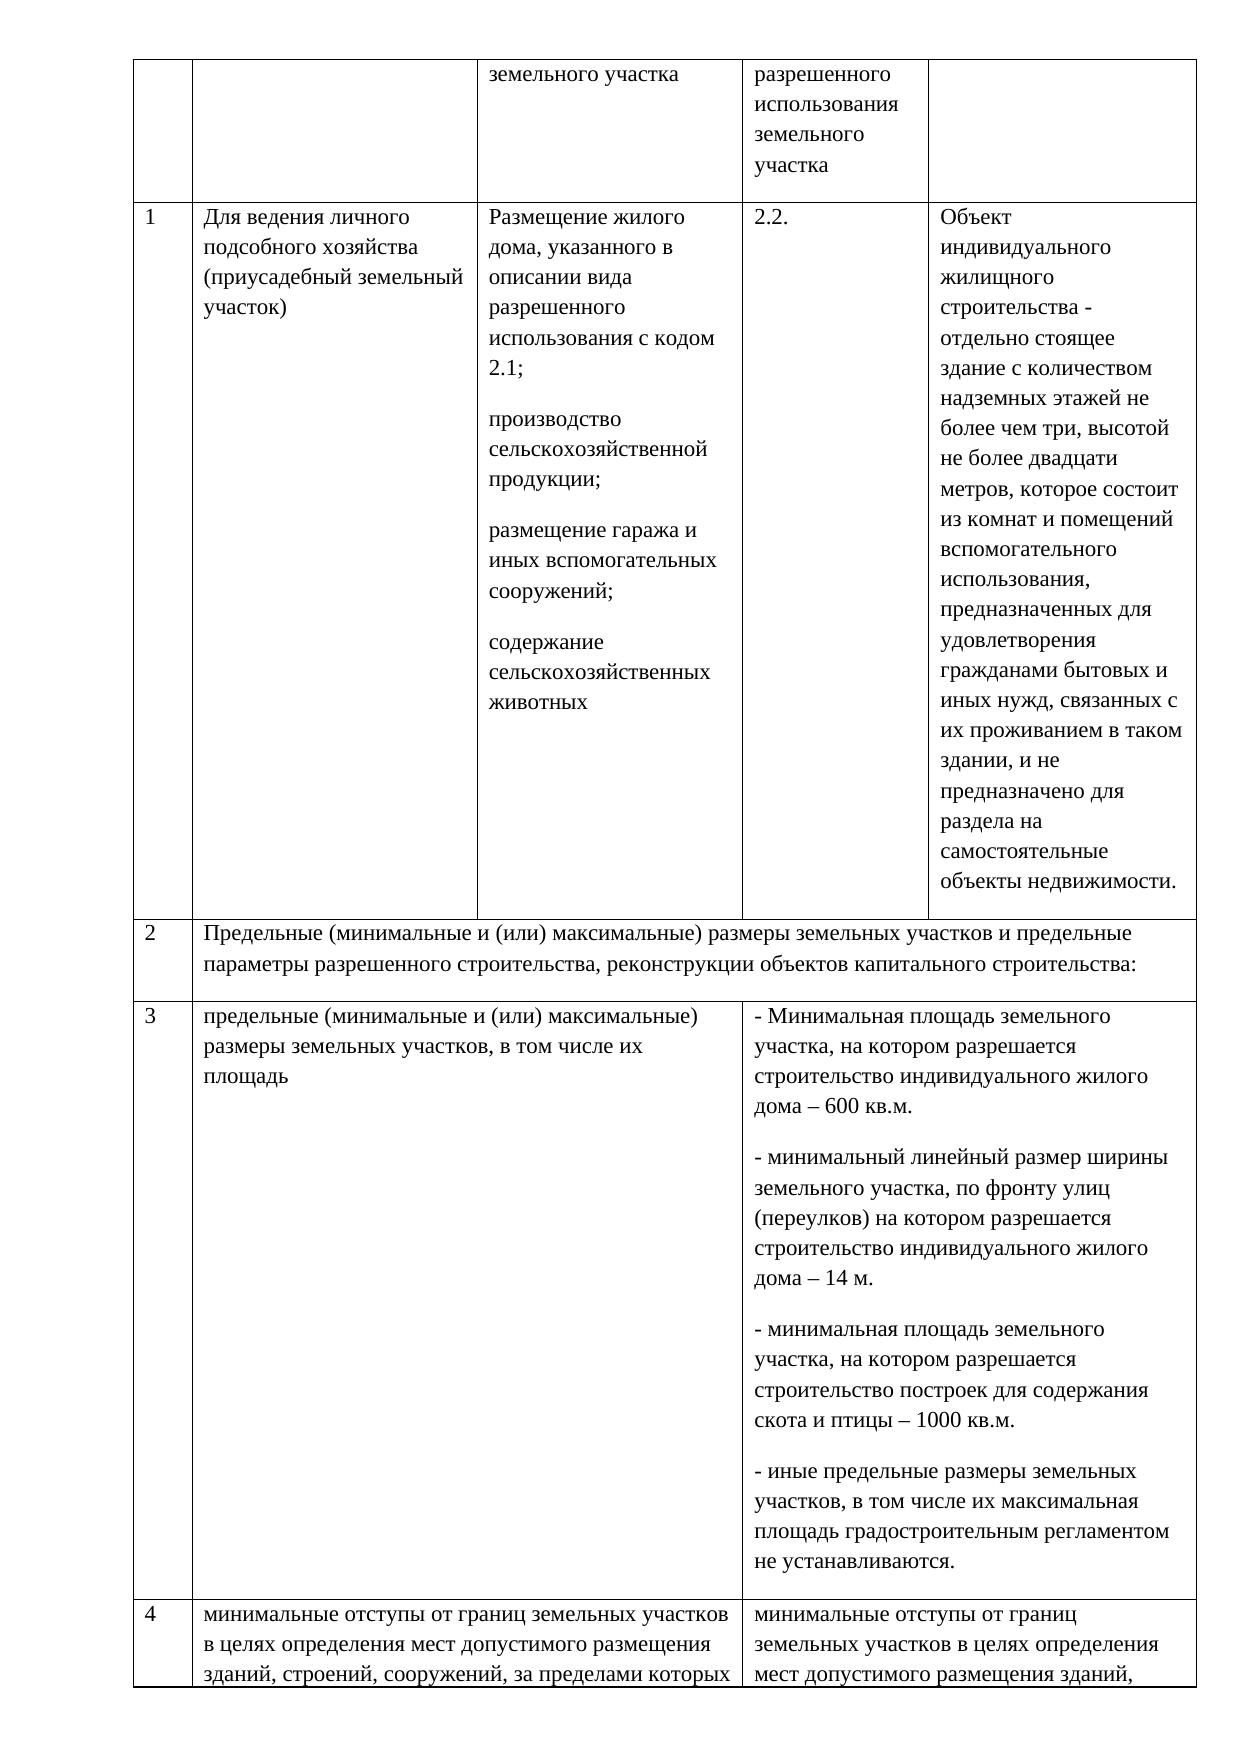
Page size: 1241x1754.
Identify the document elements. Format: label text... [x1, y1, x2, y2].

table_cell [743, 60, 928, 202]
table_cell 2 [134, 920, 192, 1001]
table_cell Объект индивидуального жилищного строительства - отдельно стоящее здание с количеством надземных этажей не более чем три, высотой не более двадцати метров, которое состоит из комнат и помещений вспомогательного использования, предназначенных для удовлетворения гражданами бытовых и иных нужд, связанных с их проживанием в таком здании, и не предназначено для раздела на самостоятельные объекты недвижимости. [929, 203, 1196, 918]
table_cell 4 [134, 1600, 192, 1686]
table_cell предельные (минимальные и (или) максимальные) размеры земельных участков, в том числе их площадь [193, 1002, 742, 1599]
table_cell 2.2. [743, 203, 928, 918]
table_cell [478, 60, 742, 202]
table_cell 3 [134, 1002, 192, 1599]
table_cell 1 [134, 203, 192, 918]
table_cell Для ведения личного подсобного хозяйства (приусадебный земельный участок) [193, 203, 477, 918]
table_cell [193, 1600, 742, 1686]
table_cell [743, 1600, 1196, 1686]
table_cell Предельные (минимальные и (или) максимальные) размеры земельных участков и предельные параметры разрешенного строительства, реконструкции объектов капитального строительства: [193, 920, 1196, 1001]
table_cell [193, 60, 477, 202]
table_cell - Минимальная площадь земельного участка, на котором разрешается строительство индивидуального жилого дома – 600 кв.м. - минимальный линейный размер ширины земельного участка, по фронту улиц (переулков) на котором разрешается строительство индивидуального жилого дома – 14 м. - минимальная площадь земельного участка, на котором разрешается строительство построек для содержания скота и птицы – 1000 кв.м. - иные предельные размеры земельных участков, в том числе их максимальная площадь градостроительным регламентом не устанавливаются. [743, 1002, 1196, 1599]
table_cell Размещение жилого дома, указанного в описании вида разрешенного использования с кодом 2.1; производство сельскохозяйственной продукции; размещение гаража и иных вспомогательных сооружений; содержание сельскохозяйственных животных [478, 203, 742, 918]
